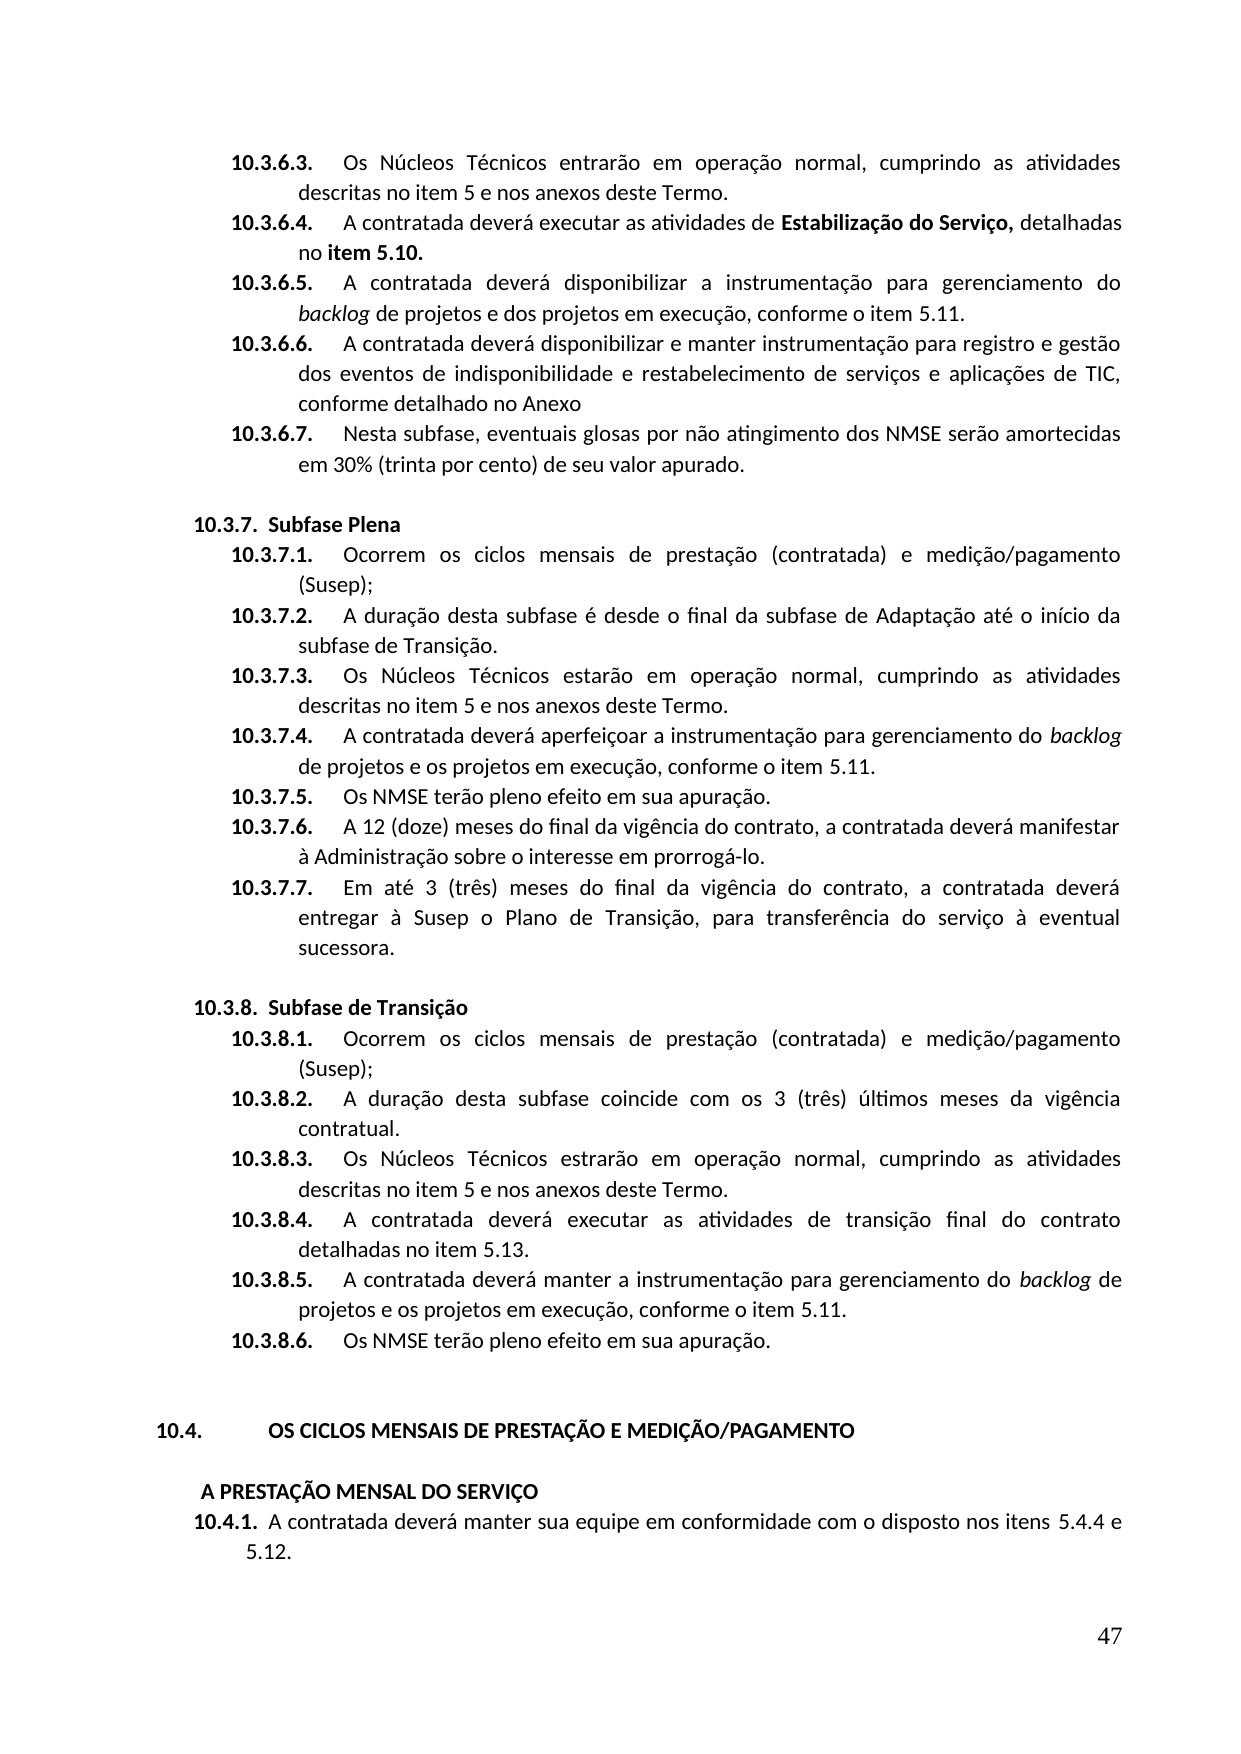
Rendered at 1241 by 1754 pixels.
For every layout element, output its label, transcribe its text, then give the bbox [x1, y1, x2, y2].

list Nesta subfase, eventuais glosas por não atingimento dos NMSE serão amortecidas em 30% (trinta por cento) de seu valor apurado. [231, 419, 1122, 478]
list A duração desta subfase é desde o final da subfase de Adaptação até o início da subfase de Transição. [231, 601, 1122, 659]
list A contratada deverá disponibilizar e manter instrumentação para registro e gestão dos eventos de indisponibilidade e restabelecimento de serviços e aplicações de TIC, conforme detalhado no Anexo [231, 329, 1122, 417]
list Os NMSE terão pleno efeito em sua apuração. [231, 782, 1122, 810]
list Os NMSE terão pleno efeito em sua apuração. [231, 1326, 1122, 1354]
list A duração desta subfase coincide com os 3 (três) últimos meses da vigência contratual. [231, 1084, 1122, 1142]
list Subfase Plena [193, 510, 1122, 538]
list OS CICLOS MENSAIS DE PRESTAÇÃO E MEDIÇÃO/PAGAMENTO [156, 1416, 1122, 1444]
list Os Núcleos Técnicos estarão em operação normal, cumprindo as atividades descritas no item 5 e nos anexos deste Termo. [231, 661, 1122, 719]
list Ocorrem os ciclos mensais de prestação (contratada) e medição/pagamento (Susep); [231, 1024, 1122, 1082]
list Os Núcleos Técnicos estrarão em operação normal, cumprindo as atividades descritas no item 5 e nos anexos deste Termo. [231, 1144, 1122, 1203]
list A contratada deverá aperfeiçoar a instrumentação para gerenciamento do backlog de projetos e os projetos em execução, conforme o item 5.11. [231, 722, 1122, 780]
list A contratada deverá disponibilizar a instrumentação para gerenciamento do backlog de projetos e dos projetos em execução, conforme o item 5.11. [231, 268, 1122, 327]
list A contratada deverá manter sua equipe em conformidade com o disposto nos itens 5.4.4 e 5.12. [193, 1507, 1122, 1565]
list Subfase de Transição [193, 993, 1122, 1022]
list A contratada deverá manter a instrumentação para gerenciamento do backlog de projetos e os projetos em execução, conforme o item 5.11. [231, 1265, 1122, 1324]
list A 12 (doze) meses do final da vigência do contrato, a contratada deverá manifestar à Administração sobre o interesse em prorrogá-lo. [231, 812, 1122, 871]
list Os Núcleos Técnicos entrarão em operação normal, cumprindo as atividades descritas no item 5 e nos anexos deste Termo. [231, 148, 1122, 206]
list A contratada deverá executar as atividades de Estabilização do Serviço, detalhadas no item 5.10. [231, 208, 1122, 266]
list Ocorrem os ciclos mensais de prestação (contratada) e medição/pagamento (Susep); [231, 540, 1122, 599]
list A contratada deverá executar as atividades de transição final do contrato detalhadas no item 5.13. [231, 1205, 1122, 1263]
list A PRESTAÇÃO MENSAL DO SERVIÇO [201, 1477, 1122, 1505]
list Em até 3 (três) meses do final da vigência do contrato, a contratada deverá entregar à Susep o Plano de Transição, para transferência do serviço à eventual sucessora. [231, 873, 1122, 961]
